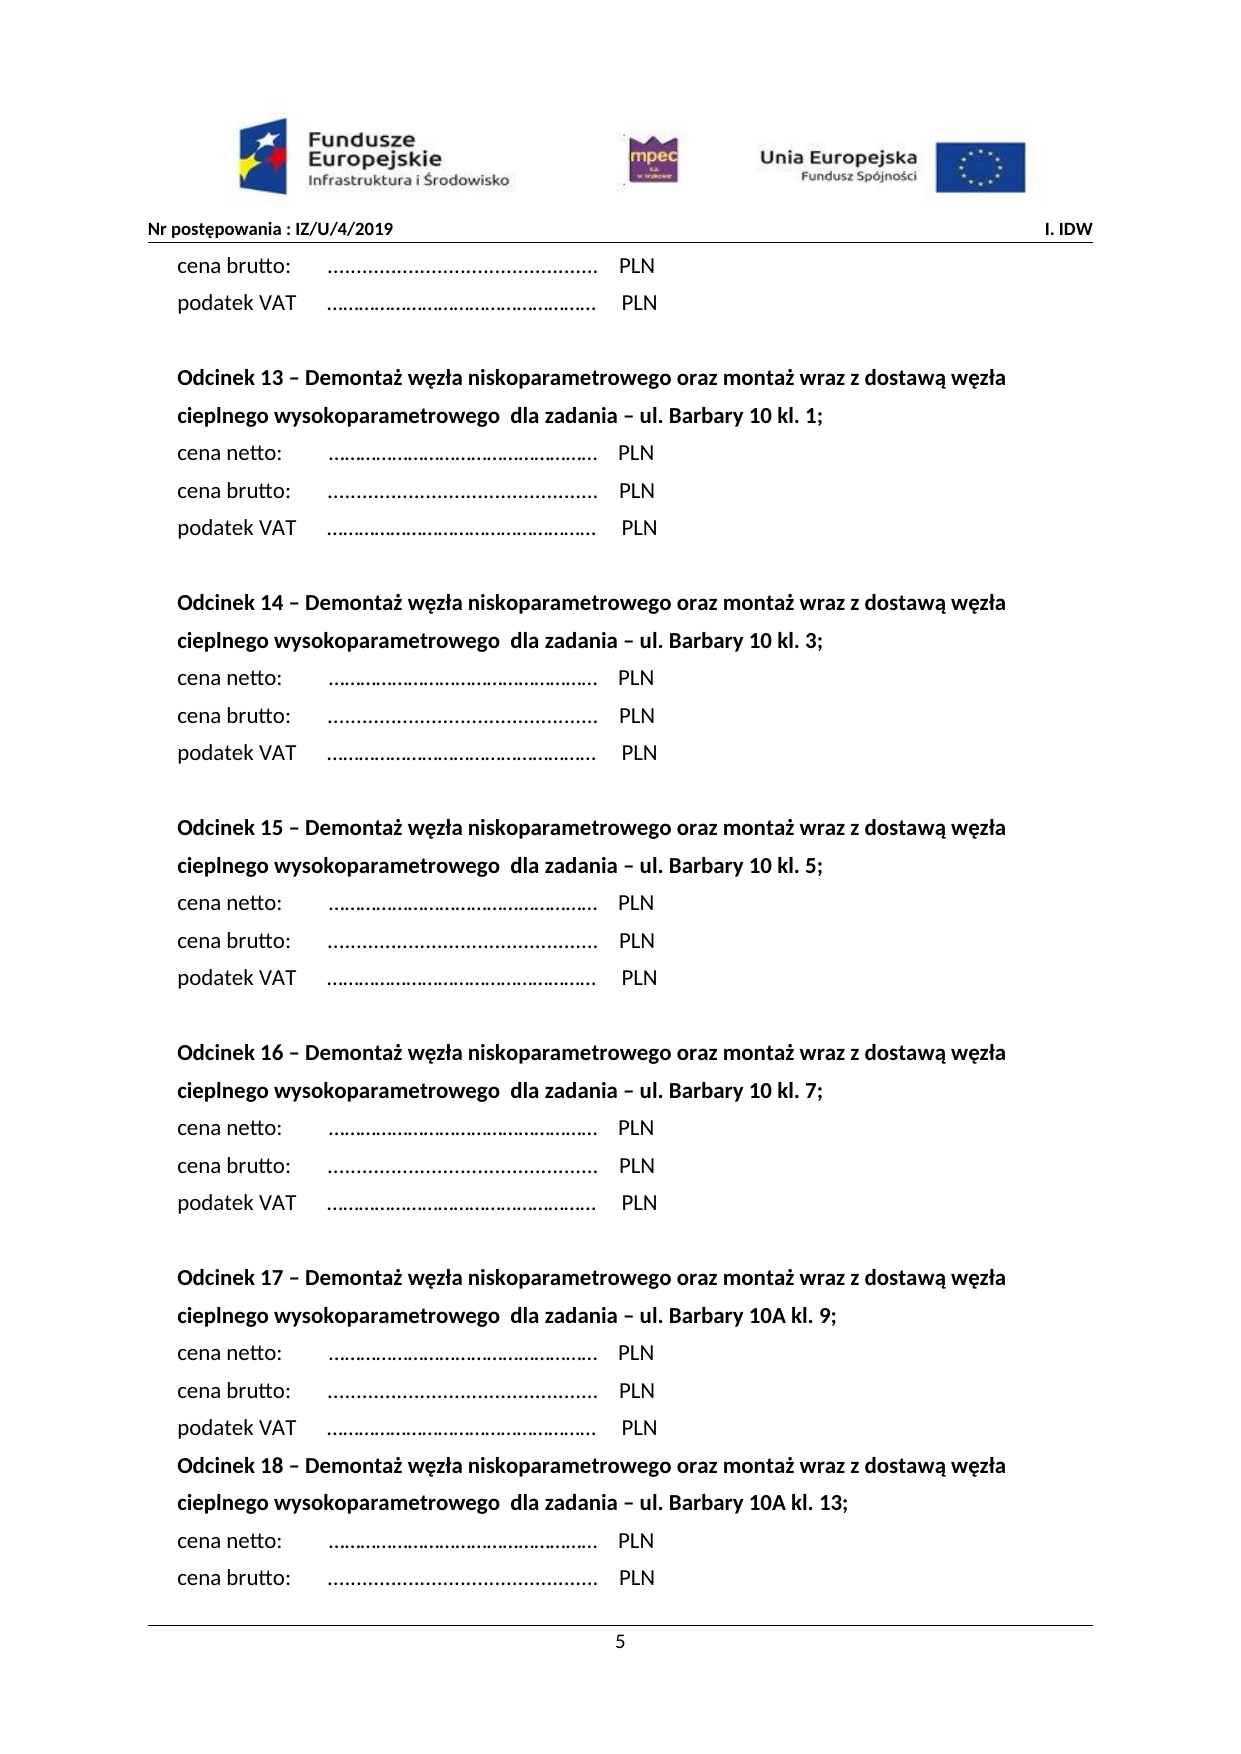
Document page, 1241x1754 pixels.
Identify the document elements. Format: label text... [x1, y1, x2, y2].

text podatek VAT …………………………………………… PLN [177, 506, 1093, 543]
text Odcinek 15 – Demontaż węzła niskoparametrowego oraz montaż wraz z dostawą węzła cieplnego wysokoparametrowego dla zadania – ul. Barbary 10 kl. 5; [177, 806, 1093, 881]
text podatek VAT …………………………………………… PLN [177, 956, 1093, 993]
text podatek VAT …………………………………………… PLN [177, 731, 1093, 768]
text cena brutto: ............................................... PLN [177, 918, 1093, 956]
text podatek VAT …………………………………………… PLN [177, 1181, 1093, 1218]
text cena netto: …………………………………………… PLN [177, 656, 1093, 693]
text cena brutto: ............................................... PLN [177, 1143, 1093, 1181]
text Odcinek 13 – Demontaż węzła niskoparametrowego oraz montaż wraz z dostawą węzła cieplnego wysokoparametrowego dla zadania – ul. Barbary 10 kl. 1; [177, 356, 1093, 431]
text cena netto: …………………………………………… PLN [177, 431, 1093, 468]
text Odcinek 17 – Demontaż węzła niskoparametrowego oraz montaż wraz z dostawą węzła cieplnego wysokoparametrowego dla zadania – ul. Barbary 10A kl. 9; [177, 1256, 1093, 1331]
text cena brutto: ............................................... PLN [177, 243, 1093, 281]
text cena netto: …………………………………………… PLN [177, 1331, 1093, 1368]
text podatek VAT …………………………………………… PLN [177, 1406, 1093, 1443]
text cena netto: …………………………………………… PLN [177, 881, 1093, 918]
picture [147, 102, 1129, 218]
text Odcinek 14 – Demontaż węzła niskoparametrowego oraz montaż wraz z dostawą węzła cieplnego wysokoparametrowego dla zadania – ul. Barbary 10 kl. 3; [177, 581, 1093, 656]
text cena netto: …………………………………………… PLN [177, 1518, 1093, 1556]
text cena brutto: ............................................... PLN [177, 468, 1093, 506]
text cena brutto: ............................................... PLN [177, 1368, 1093, 1406]
text cena brutto: ............................................... PLN [177, 1556, 1093, 1593]
text cena netto: …………………………………………… PLN [177, 1106, 1093, 1143]
text Odcinek 18 – Demontaż węzła niskoparametrowego oraz montaż wraz z dostawą węzła cieplnego wysokoparametrowego dla zadania – ul. Barbary 10A kl. 13; [177, 1443, 1093, 1518]
text Odcinek 16 – Demontaż węzła niskoparametrowego oraz montaż wraz z dostawą węzła cieplnego wysokoparametrowego dla zadania – ul. Barbary 10 kl. 7; [177, 1031, 1093, 1106]
text podatek VAT …………………………………………… PLN [177, 281, 1093, 318]
text cena brutto: ............................................... PLN [177, 693, 1093, 731]
